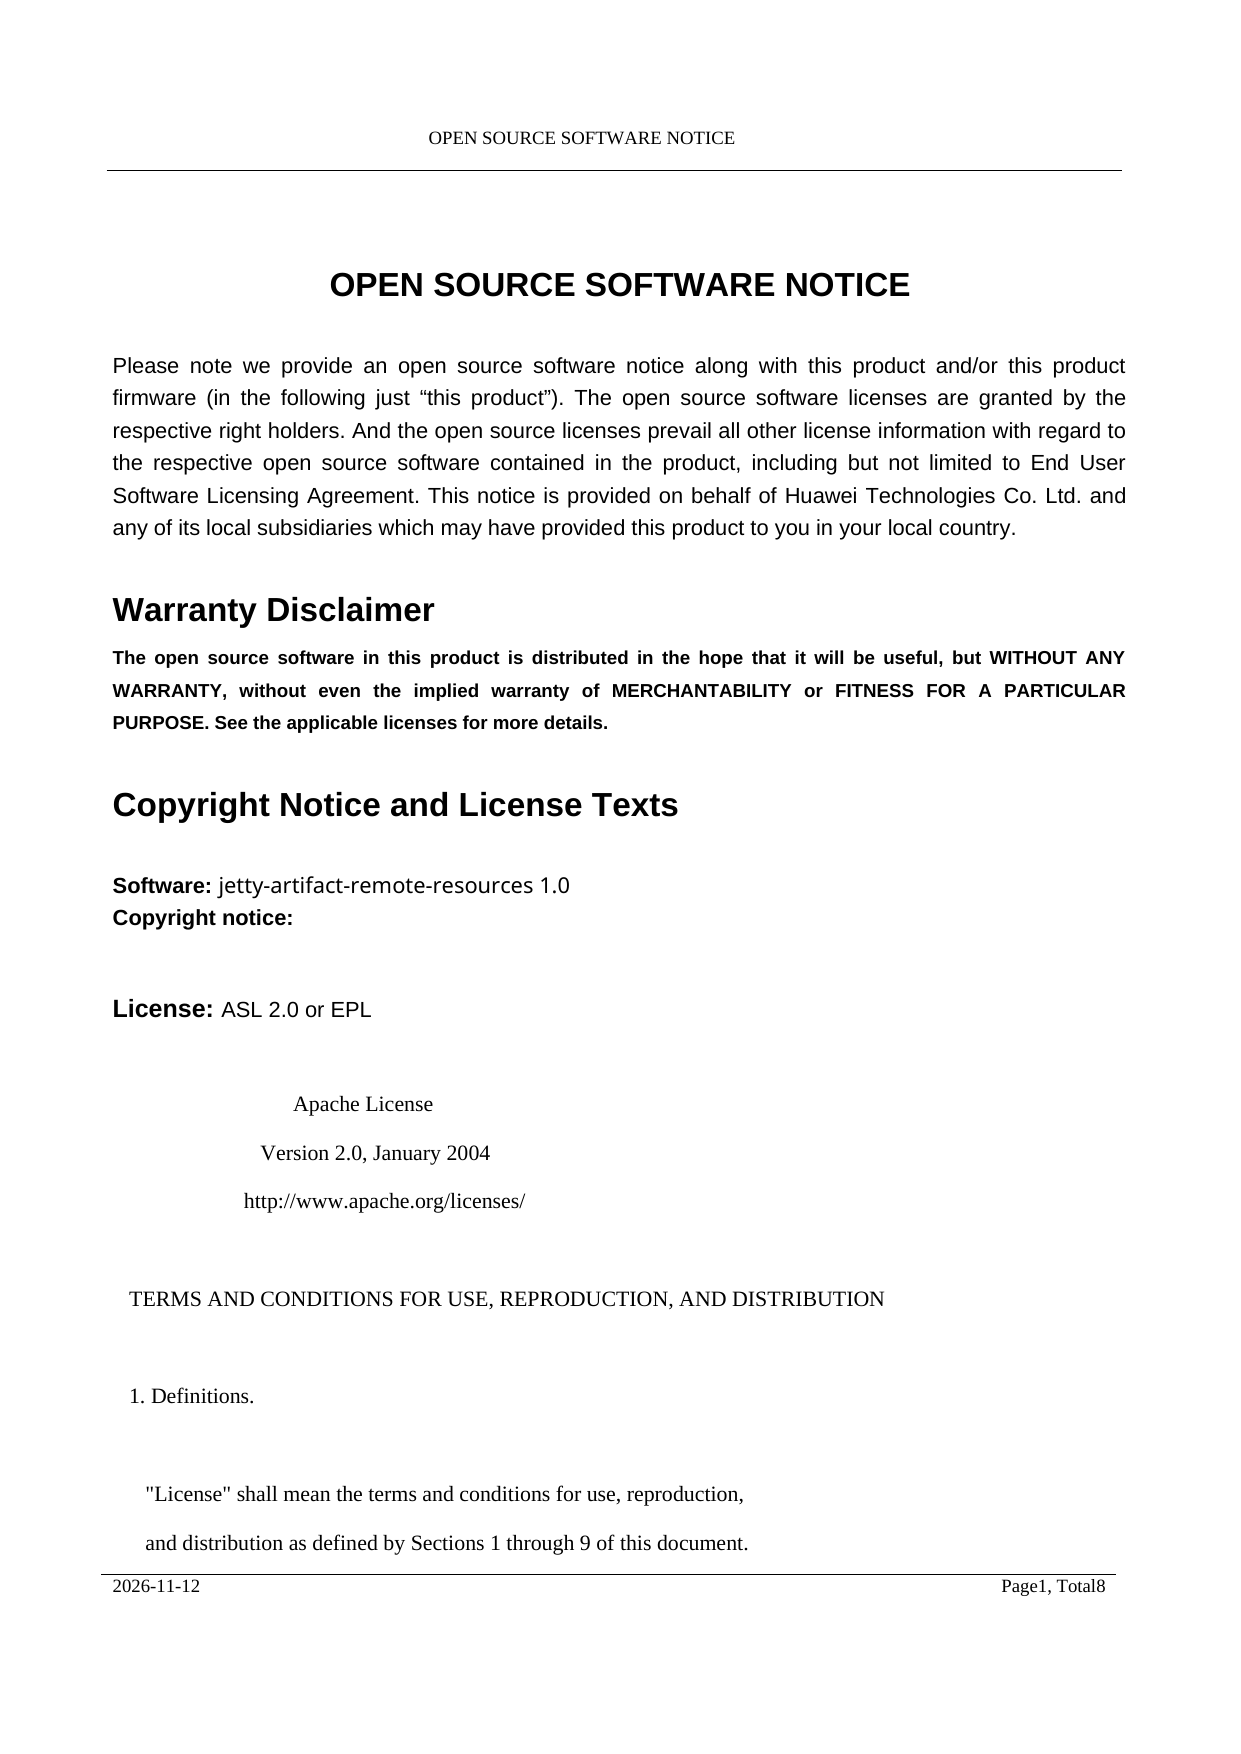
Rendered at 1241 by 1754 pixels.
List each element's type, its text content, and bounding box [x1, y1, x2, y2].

text License: ASL 2.0 or EPL [112, 992, 1128, 1024]
text Please note we provide an open source software notice along with this product and/or this product firmware (in the following just “this product”). The open source software licenses are granted by the respective right holders. And the open source licenses prevail all other license information with regard to the respective open source software contained in the product, including but not limited to End User Software Licensing Agreement. This notice is provided on behalf of Huawei Technologies Co. Ltd. and any of its local subsidiaries which may have provided this product to you in your local country. [112, 349, 1128, 544]
text The open source software in this product is distributed in the hope that it will be useful, but WITHOUT ANY WARRANTY, without even the implied warranty of MERCHANTABILITY or FITNESS FOR A PARTICULAR PURPOSE. See the applicable licenses for more details. [112, 641, 1128, 739]
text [112, 1038, 1128, 1558]
text Copyright Notice and License Texts [112, 771, 1128, 836]
text Warranty Disclaimer [112, 576, 1128, 641]
text Software: jetty-artifact-remote-resources 1.0 [112, 869, 1128, 901]
text OPEN SOURCE SOFTWARE NOTICE [112, 251, 1128, 316]
text Copyright notice: [112, 901, 1128, 934]
